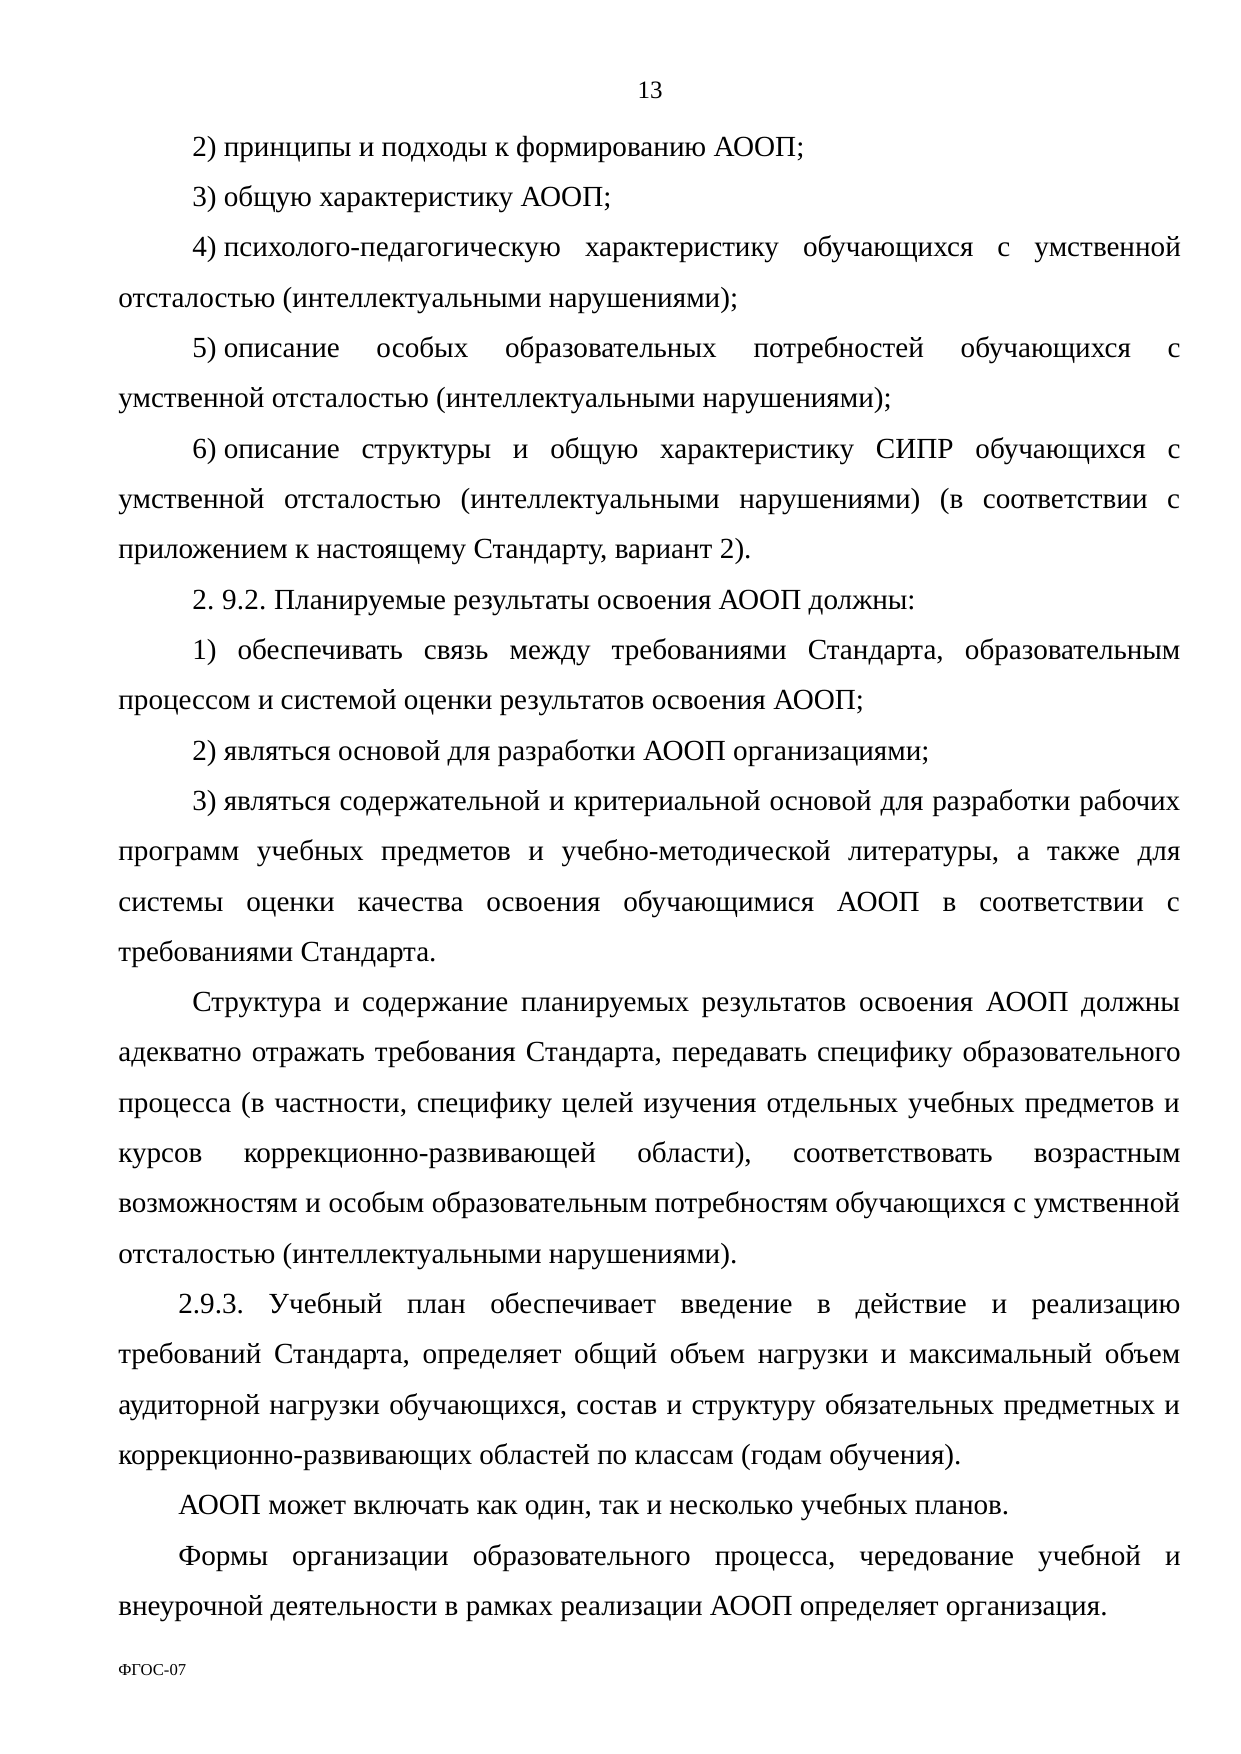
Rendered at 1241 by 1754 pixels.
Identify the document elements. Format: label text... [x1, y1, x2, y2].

text 3) являться содержательной и критериальной основой для разработки рабочих программ учебных предметов и учебно-методической литературы, а также для системы оценки качества освоения обучающимися АООП в соответствии с требованиями Стандарта. [118, 783, 1181, 967]
text 2. 9.2. Планируемые результаты освоения АООП должны: [118, 582, 1181, 615]
text Формы организации образовательного процесса, чередование учебной и внеурочной деятельности в рамках реализации АООП определяет организация. [118, 1538, 1181, 1622]
text Структура и содержание планируемых результатов освоения АООП должны адекватно отражать требования Стандарта, передавать специфику образовательного процесса (в частности, специфику целей изучения отдельных учебных предметов и курсов коррекционно-развивающей области), соответствовать возрастным возможностям и особым образовательным потребностям обучающихся с умственной отсталостью (интеллектуальными нарушениями). [118, 984, 1181, 1269]
text 1) обеспечивать связь между требованиями Стандарта, образовательным процессом и системой оценки результатов освоения АООП; [118, 632, 1181, 716]
text 5) описание особых образовательных потребностей обучающихся с умственной отсталостью (интеллектуальными нарушениями); [118, 330, 1181, 414]
text 2) принципы и подходы к формированию АООП; [118, 129, 1181, 162]
text 2) являться основой для разработки АООП организациями; [118, 733, 1181, 766]
text 4) психолого-педагогическую характеристику обучающихся с умственной отсталостью (интеллектуальными нарушениями); [118, 229, 1181, 313]
text 6) описание структуры и общую характеристику СИПР обучающихся с умственной отсталостью (интеллектуальными нарушениями) (в соответствии с приложением к настоящему Стандарту, вариант 2). [118, 431, 1181, 565]
text 2.9.3. Учебный план обеспечивает введение в действие и реализацию требований Стандарта, определяет общий объем нагрузки и максимальный объем аудиторной нагрузки обучающихся, состав и структуру обязательных предметных и коррекционно-развивающих областей по классам (годам обучения). [118, 1286, 1181, 1471]
text АООП может включать как один, так и несколько учебных планов. [118, 1487, 1181, 1521]
text 3) общую характеристику АООП; [118, 179, 1181, 213]
